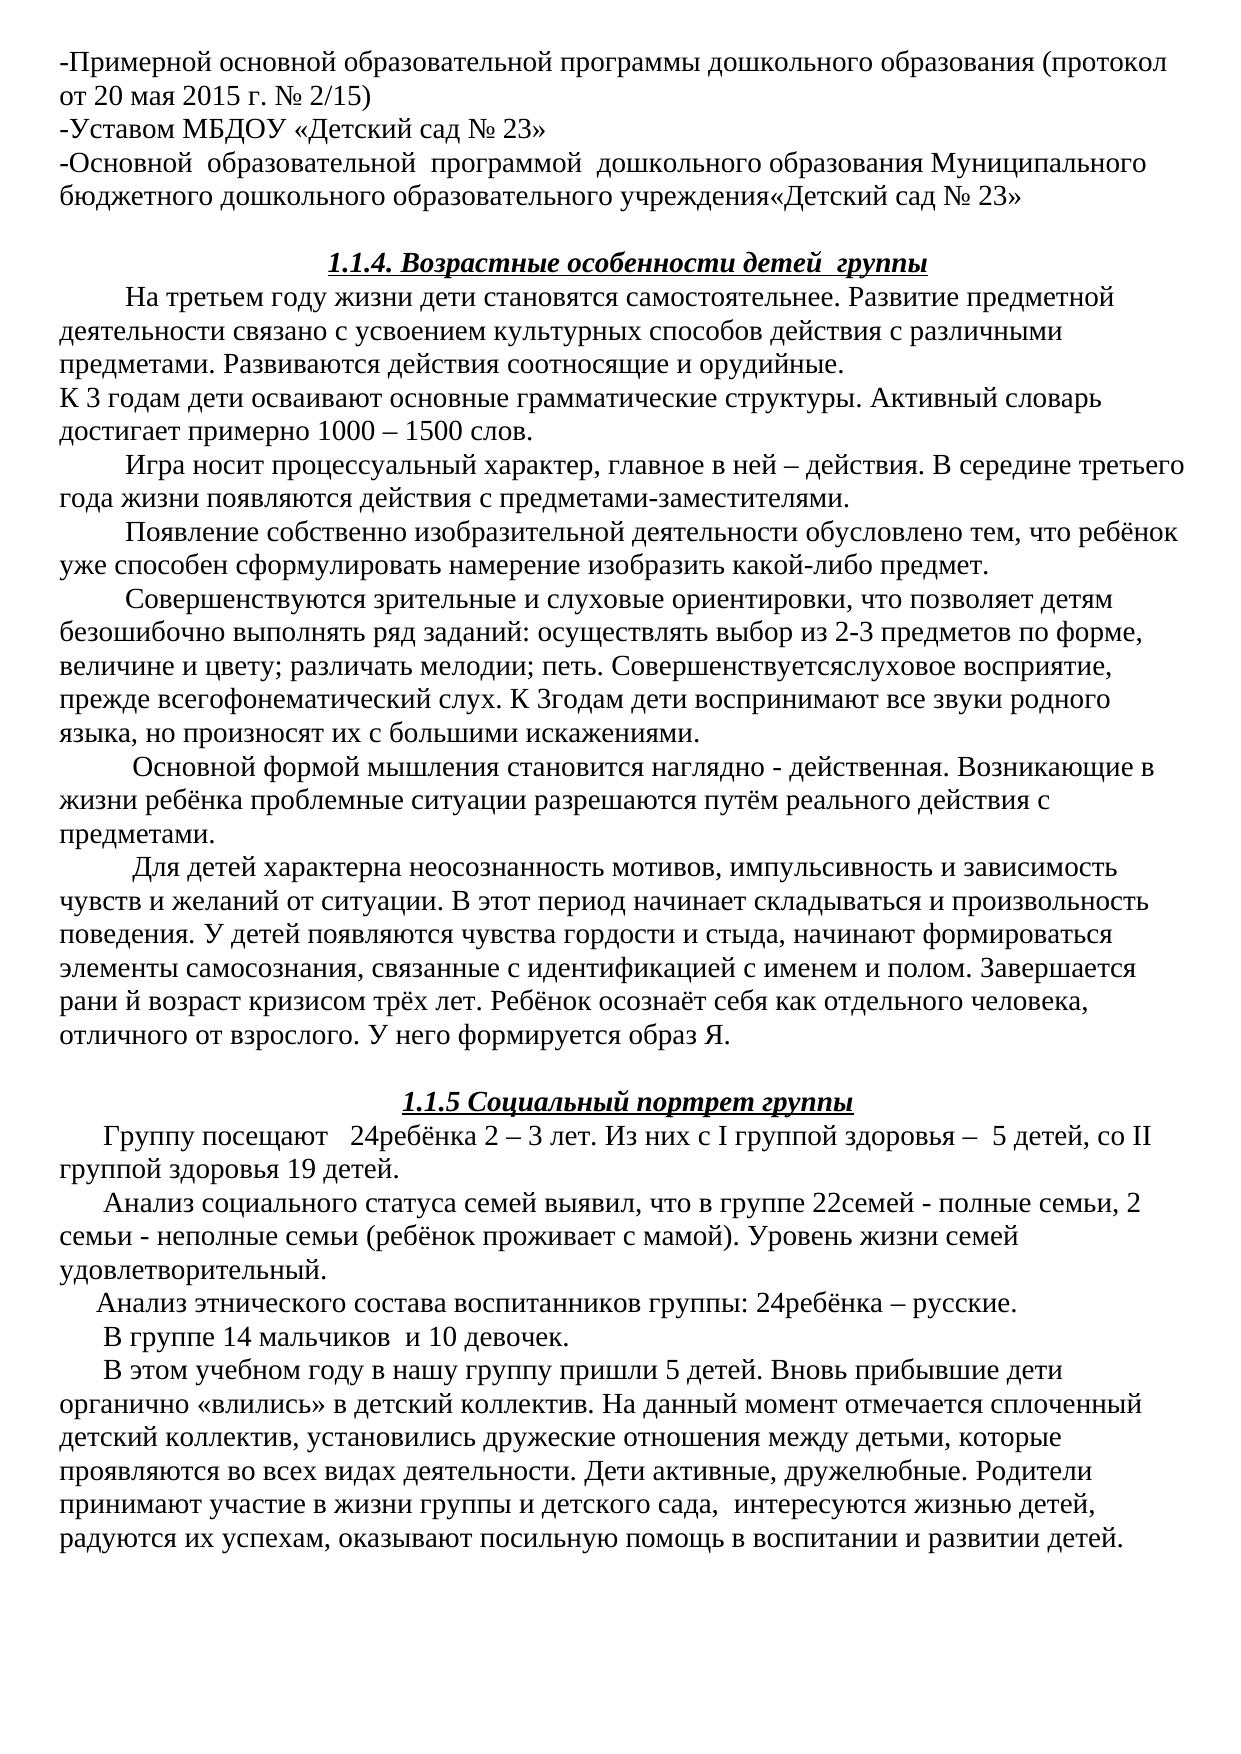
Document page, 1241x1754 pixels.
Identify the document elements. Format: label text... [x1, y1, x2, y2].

text Для детей характерна неосознанность мотивов, импульсивность и зависимость чувств и желаний от ситуации. В этот период начинает складываться и произвольность поведения. У детей появляются чувства гордости и стыда, начинают формироваться элементы самосознания, связанные с идентификацией с именем и полом. Завершается рани й возраст кризисом трёх лет. Ребёнок осознаёт себя как отдельного человека, отличного от взрослого. У него формируется образ Я. [59, 849, 1196, 1051]
text 1.1.5 Социальный портрет группы [59, 1084, 1196, 1118]
text Совершенствуются зрительные и слуховые ориентировки, что позволяет детям безошибочно выполнять ряд заданий: осуществлять выбор из 2-3 предметов по форме, величине и цвету; различать мелодии; петь. Совершенствуетсяслуховое восприятие, прежде всегофонематический слух. К 3годам дети воспринимают все звуки родного языка, но произносят их с большими искажениями. [59, 581, 1196, 749]
text В группе 14 мальчиков и 10 девочек. [59, 1319, 1196, 1352]
text Анализ социального статуса семей выявил, что в группе 22семей - полные семьи, 2 семьи - неполные семьи (ребёнок проживает с мамой). Уровень жизни семей удовлетворительный. [59, 1185, 1196, 1285]
text 1.1.4. Возрастные особенности детей группы [59, 246, 1196, 279]
text Группу посещают 24ребёнка 2 – 3 лет. Из них с I группой здоровья – 5 детей, со II группой здоровья 19 детей. [59, 1118, 1196, 1185]
text Основной формой мышления становится наглядно - действенная. Возникающие в жизни ребёнка проблемные ситуации разрешаются путём реального действия с предметами. [59, 749, 1196, 849]
text В этом учебном году в нашу группу пришли 5 детей. Вновь прибывшие дети органично «влились» в детский коллектив. На данный момент отмечается сплоченный детский коллектив, установились дружеские отношения между детьми, которые проявляются во всех видах деятельности. Дети активные, дружелюбные. Родители принимают участие в жизни группы и детского сада, интересуются жизнью детей, радуются их успехам, оказывают посильную помощь в воспитании и развитии детей. [59, 1352, 1196, 1554]
text На третьем году жизни дети становятся самостоятельнее. Развитие предметной деятельности связано с усвоением культурных способов действия с различными предметами. Развиваются действия соотносящие и орудийные. [59, 279, 1196, 380]
text Анализ этнического состава воспитанников группы: 24ребёнка – русские. [59, 1285, 1196, 1319]
text Появление собственно изобразительной деятельности обусловлено тем, что ребёнок уже способен сформулировать намерение изобразить какой-либо предмет. [59, 514, 1196, 581]
text -Примерной основной образовательной программы дошкольного образования (протокол от 20 мая 2015 г. № 2/15) [59, 44, 1196, 111]
text Игра носит процессуальный характер, главное в ней – действия. В середине третьего года жизни появляются действия с предметами-заместителями. [59, 447, 1196, 514]
text -Основной образовательной программой дошкольного образования Муниципального бюджетного дошкольного образовательного учреждения«Детский сад № 23» [59, 145, 1196, 212]
text -Уставом МБДОУ «Детский сад № 23» [59, 111, 1196, 145]
text К 3 годам дети осваивают основные грамматические структуры. Активный словарь достигает примерно 1000 – 1500 слов. [59, 380, 1196, 447]
